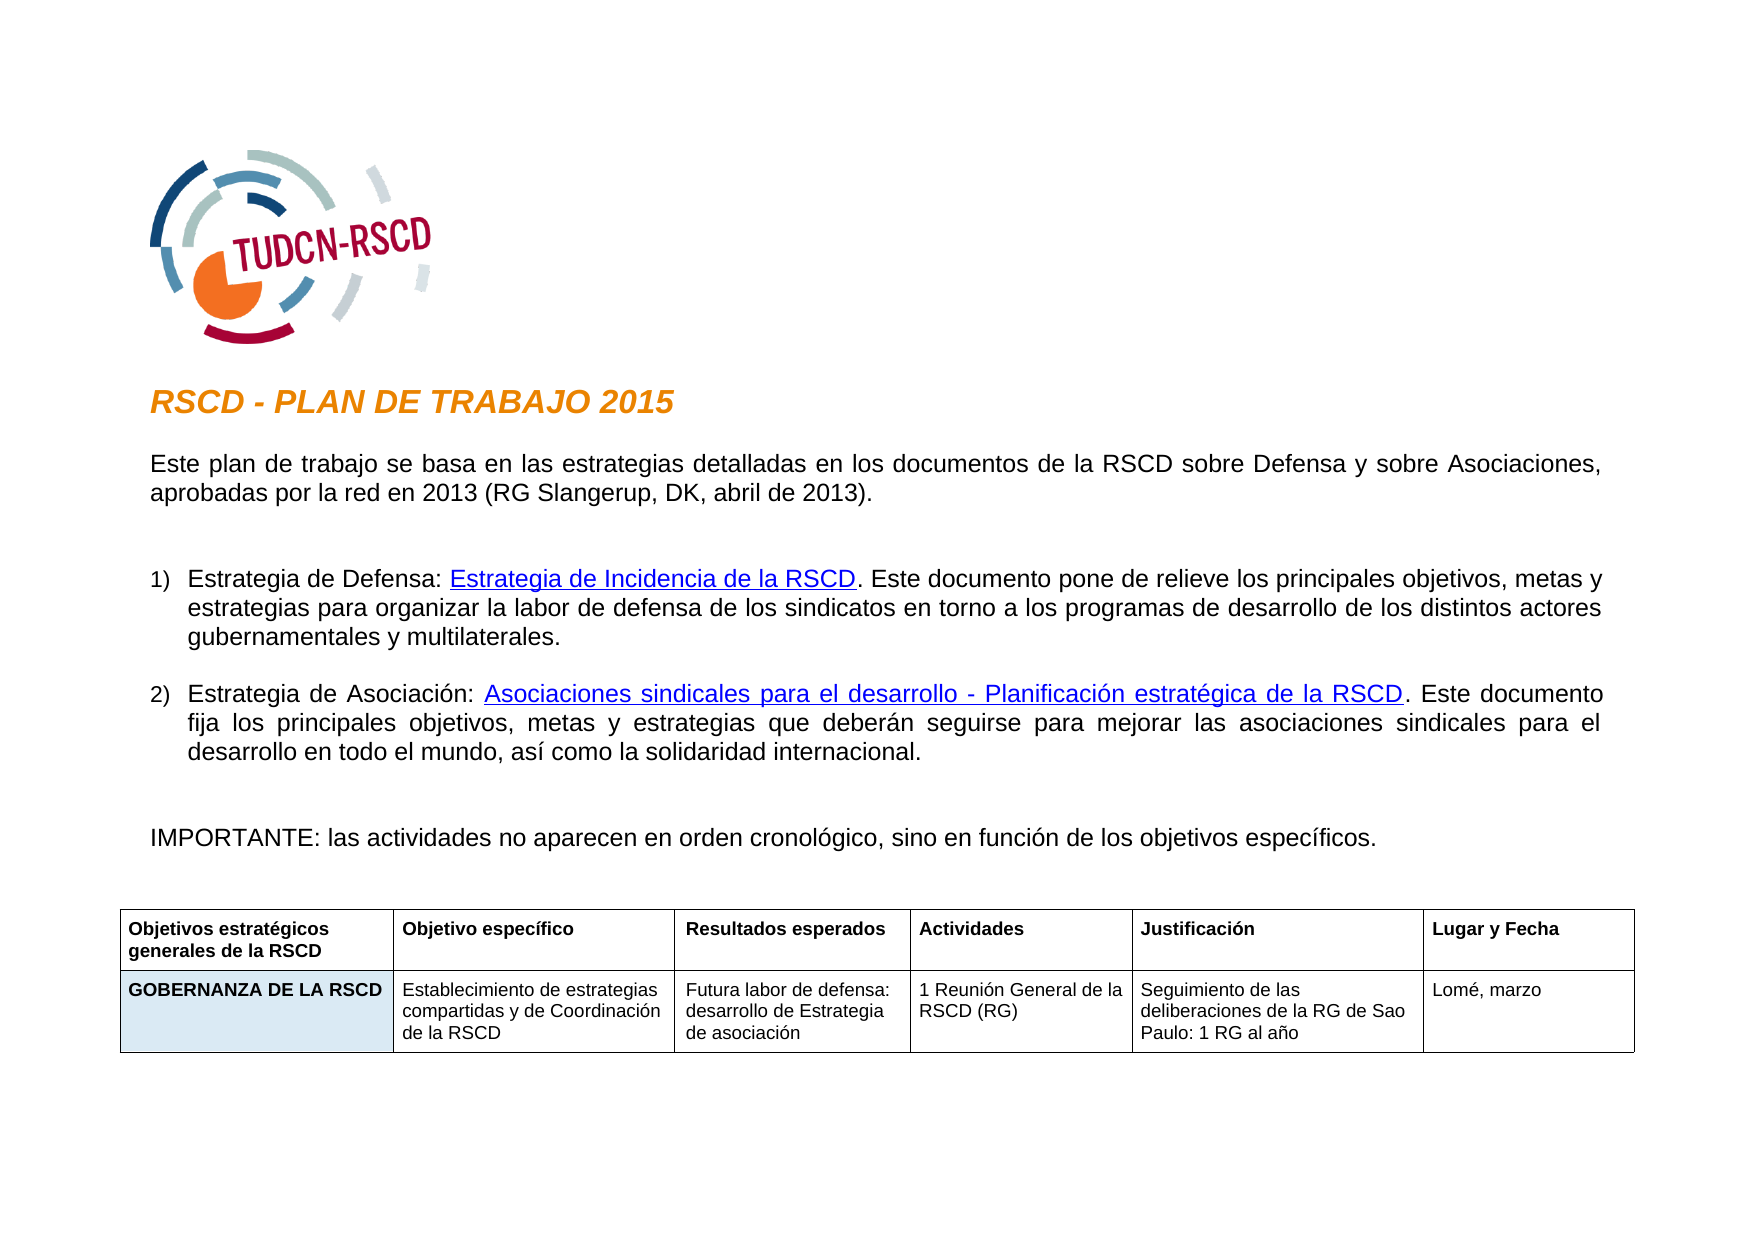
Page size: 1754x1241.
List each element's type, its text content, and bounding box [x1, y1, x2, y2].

table_cell Futura labor de defensa: desarrollo de Estrategia de asociación [675, 971, 910, 1051]
table_header Actividades [911, 910, 1132, 969]
table_header Resultados esperados [675, 910, 910, 969]
table_header Objetivos estratégicos generales de la RSCD [121, 910, 393, 969]
table_header Lugar y Fecha [1424, 910, 1634, 969]
text RSCD - PLAN DE TRABAJO 2015 [150, 382, 1604, 421]
table_header Justificación [1133, 910, 1423, 969]
list Estrategia de Defensa: Estrategia de Incidencia de la RSCD. Este documento pone de relieve los principales objetivos, metas y estrategias para organizar la labor de defensa de los sindicatos en torno a los programas de desarrollo de los distintos actores gubernamentales y multilaterales. [150, 564, 1604, 651]
table_cell Lomé, marzo [1424, 971, 1634, 1051]
picture [150, 150, 433, 344]
table_cell GOBERNANZA DE LA RSCD [121, 971, 393, 1051]
table_header Objetivo específico [394, 910, 674, 969]
text Este plan de trabajo se basa en las estrategias detalladas en los documentos de la RSCD sobre Defensa y sobre Asociaciones, aprobadas por la red en 2013 (RG Slangerup, DK, abril de 2013). [150, 449, 1604, 507]
text IMPORTANTE: las actividades no aparecen en orden cronológico, sino en función de los objetivos específicos. [150, 823, 1604, 852]
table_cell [394, 971, 674, 1051]
list Estrategia de Asociación: Asociaciones sindicales para el desarrollo - Planificación estratégica de la RSCD. Este documento fija los principales objetivos, metas y estrategias que deberán seguirse para mejorar las asociaciones sindicales para el desarrollo en todo el mundo, así como la solidaridad internacional. [150, 679, 1604, 766]
table_cell Seguimiento de las deliberaciones de la RG de Sao Paulo: 1 RG al año [1133, 971, 1423, 1051]
table_cell 1 Reunión General de la RSCD (RG) [911, 971, 1132, 1051]
